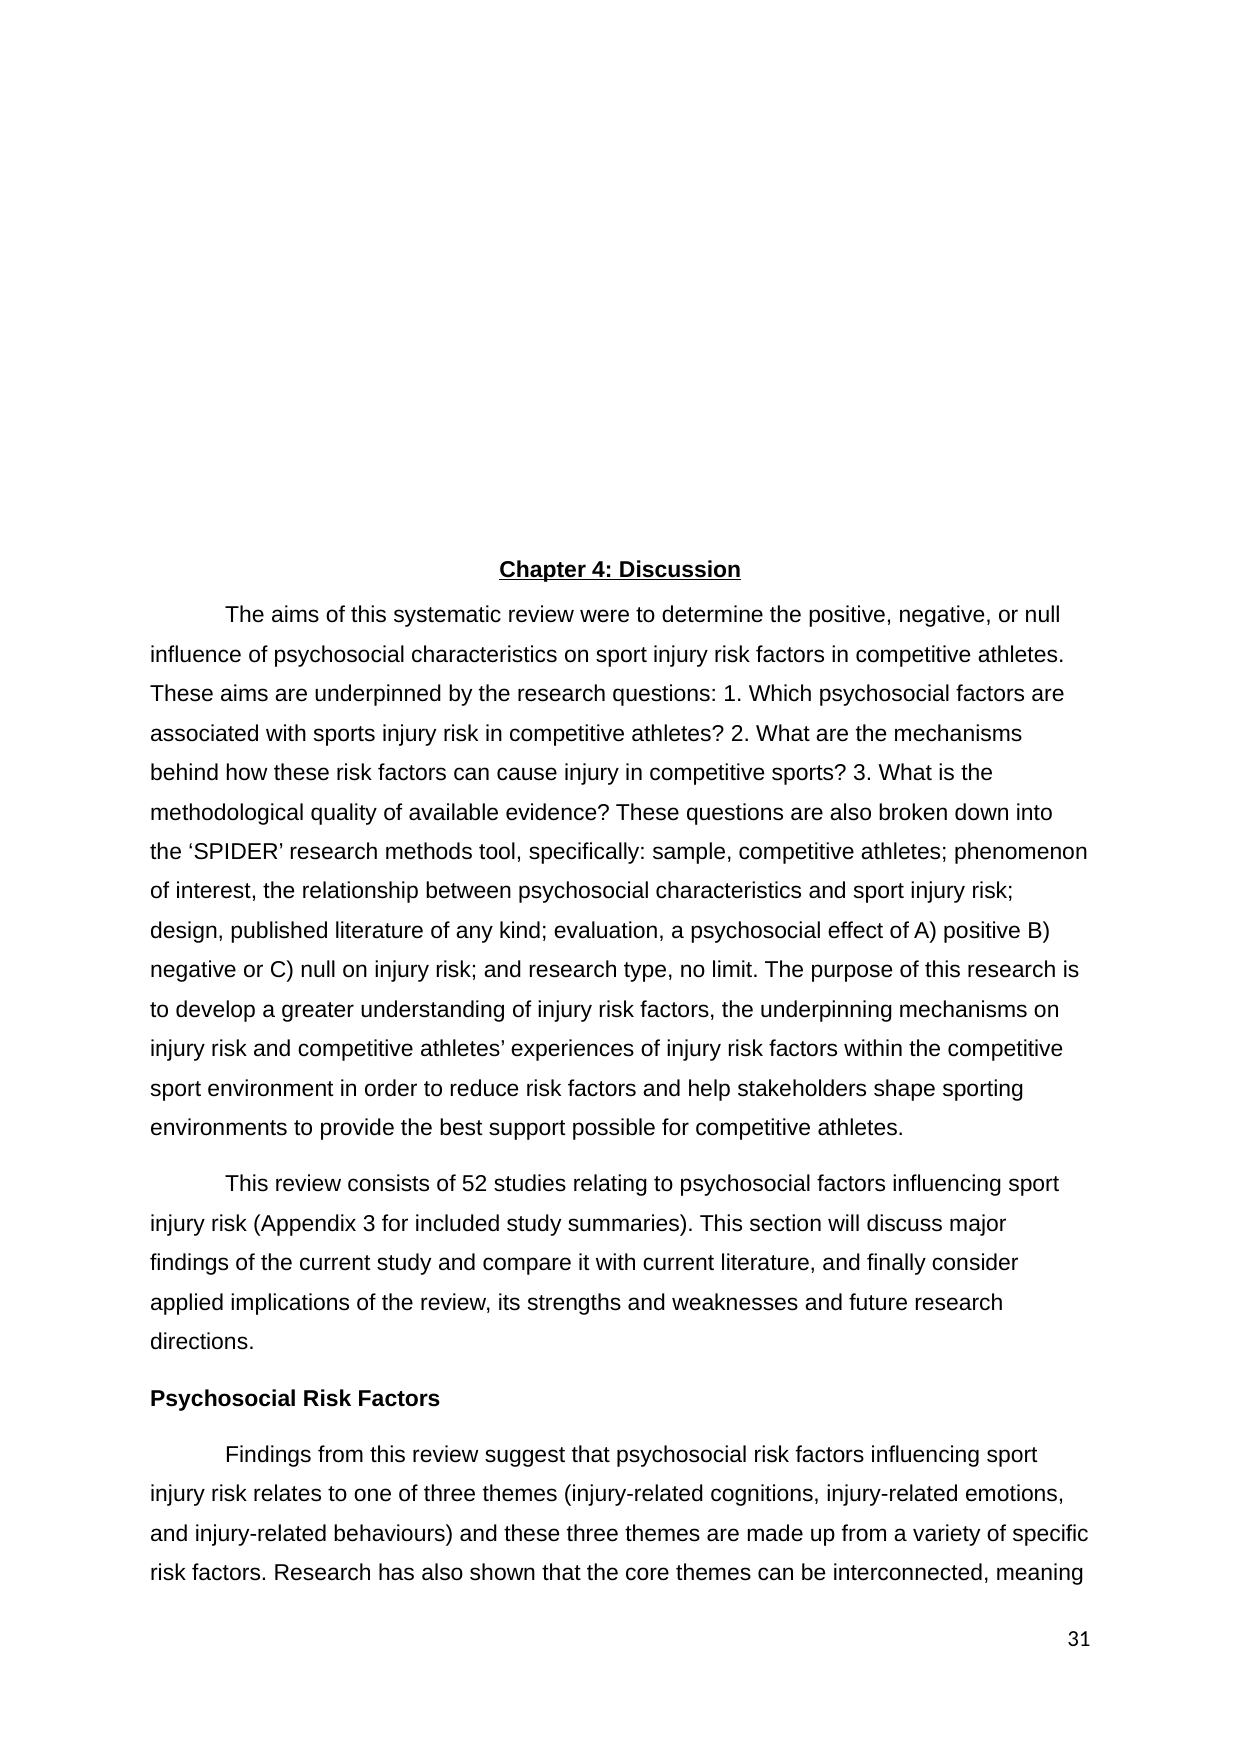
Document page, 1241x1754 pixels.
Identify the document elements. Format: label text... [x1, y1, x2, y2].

text The aims of this systematic review were to determine the positive, negative, or null influence of psychosocial characteristics on sport injury risk factors in competitive athletes. These aims are underpinned by the research questions: 1. Which psychosocial factors are associated with sports injury risk in competitive athletes? 2. What are the mechanisms behind how these risk factors can cause injury in competitive sports? 3. What is the methodological quality of available evidence? These questions are also broken down into the ‘SPIDER’ research methods tool, specifically: sample, competitive athletes; phenomenon of interest, the relationship between psychosocial characteristics and sport injury risk; design, published literature of any kind; evaluation, a psychosocial effect of A) positive B) negative or C) null on injury risk; and research type, no limit. The purpose of this research is to develop a greater understanding of injury risk factors, the underpinning mechanisms on injury risk and competitive athletes’ experiences of injury risk factors within the competitive sport environment in order to reduce risk factors and help stakeholders shape sporting environments to provide the best support possible for competitive athletes. [150, 601, 1090, 1141]
text This review consists of 52 studies relating to psychosocial factors influencing sport injury risk (Appendix 3 for included study summaries). This section will discuss major findings of the current study and compare it with current literature, and finally consider applied implications of the review, its strengths and weaknesses and future research directions. [150, 1170, 1090, 1355]
text Chapter 4: Discussion [150, 556, 1090, 582]
text Psychosocial Risk Factors [150, 1384, 1090, 1411]
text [150, 1441, 1090, 1585]
